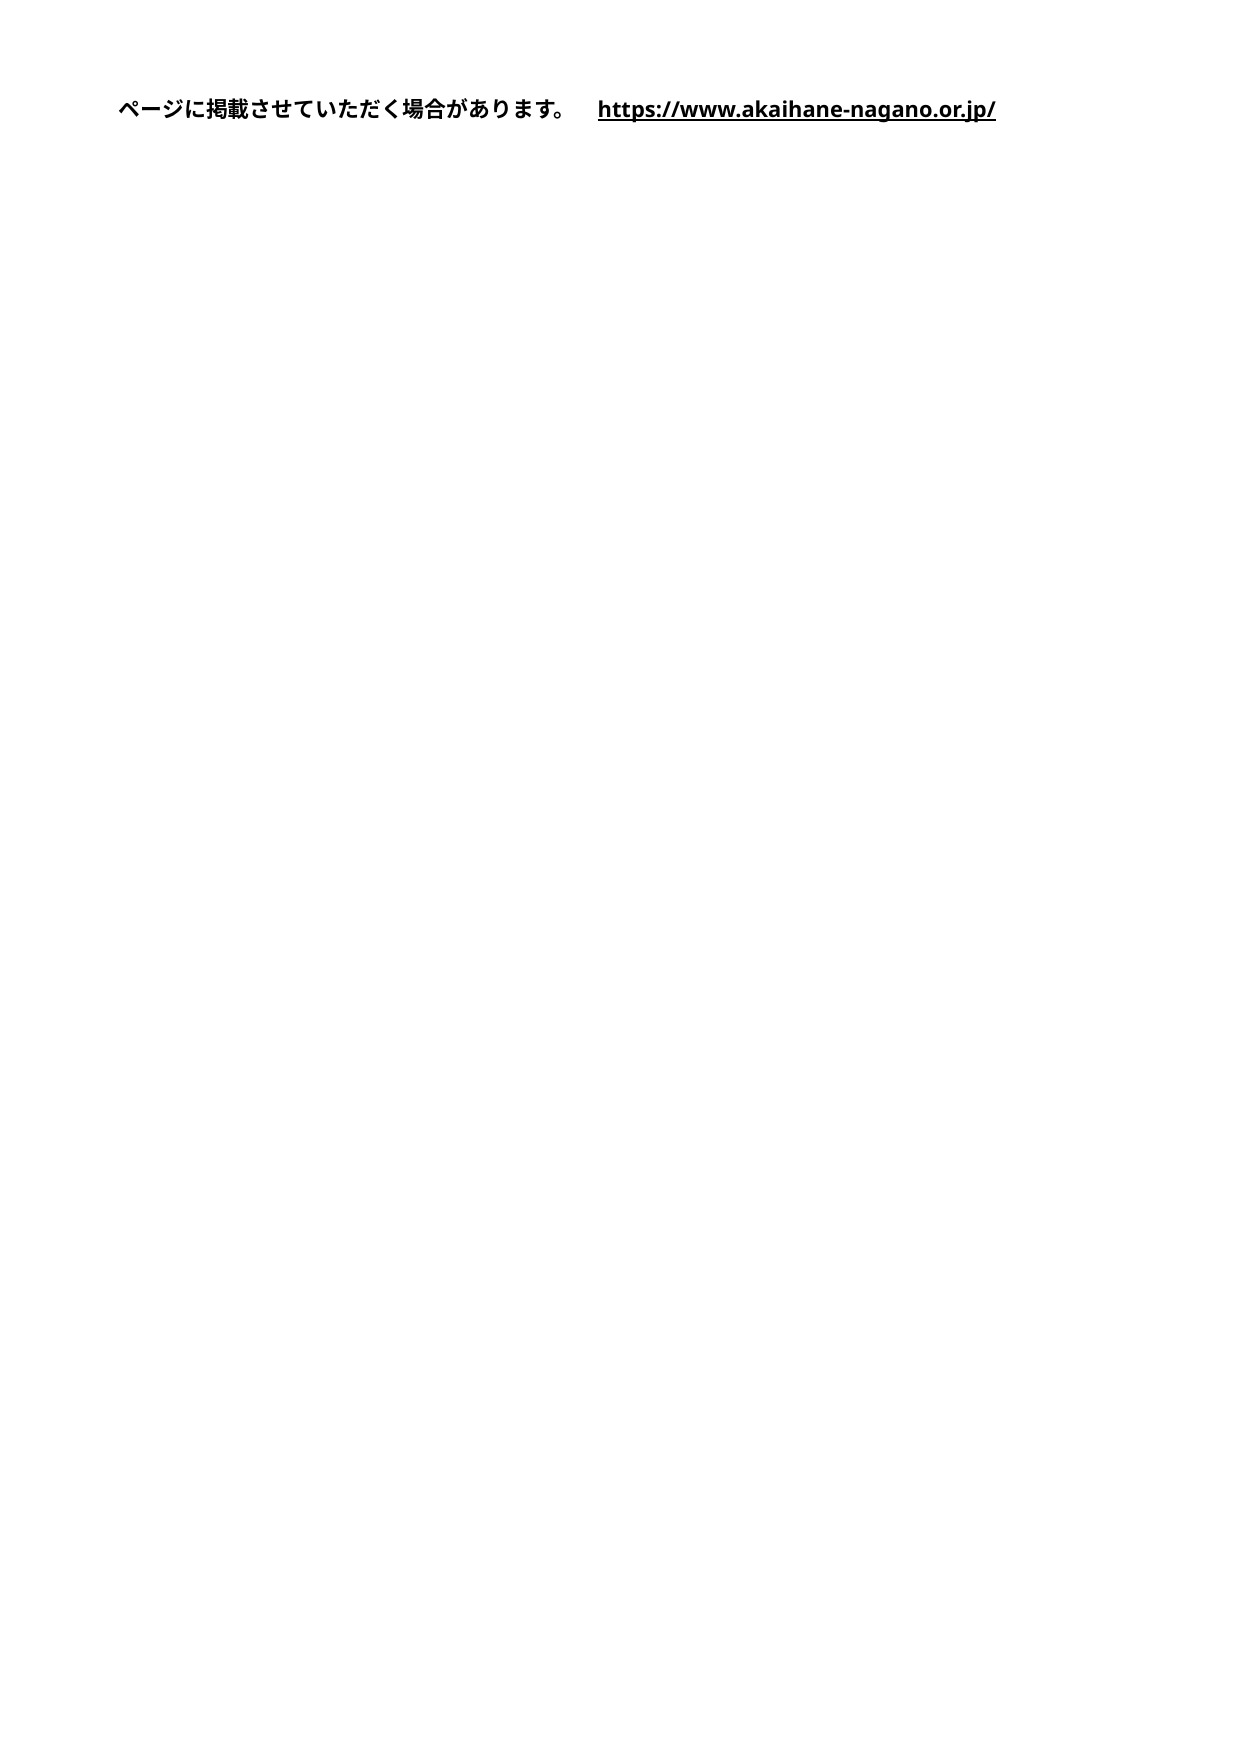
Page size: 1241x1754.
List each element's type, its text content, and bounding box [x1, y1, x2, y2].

text ページに掲載させていただく場合があります。 https://www.akaihane-nagano.or.jp/ [97, 89, 1165, 127]
